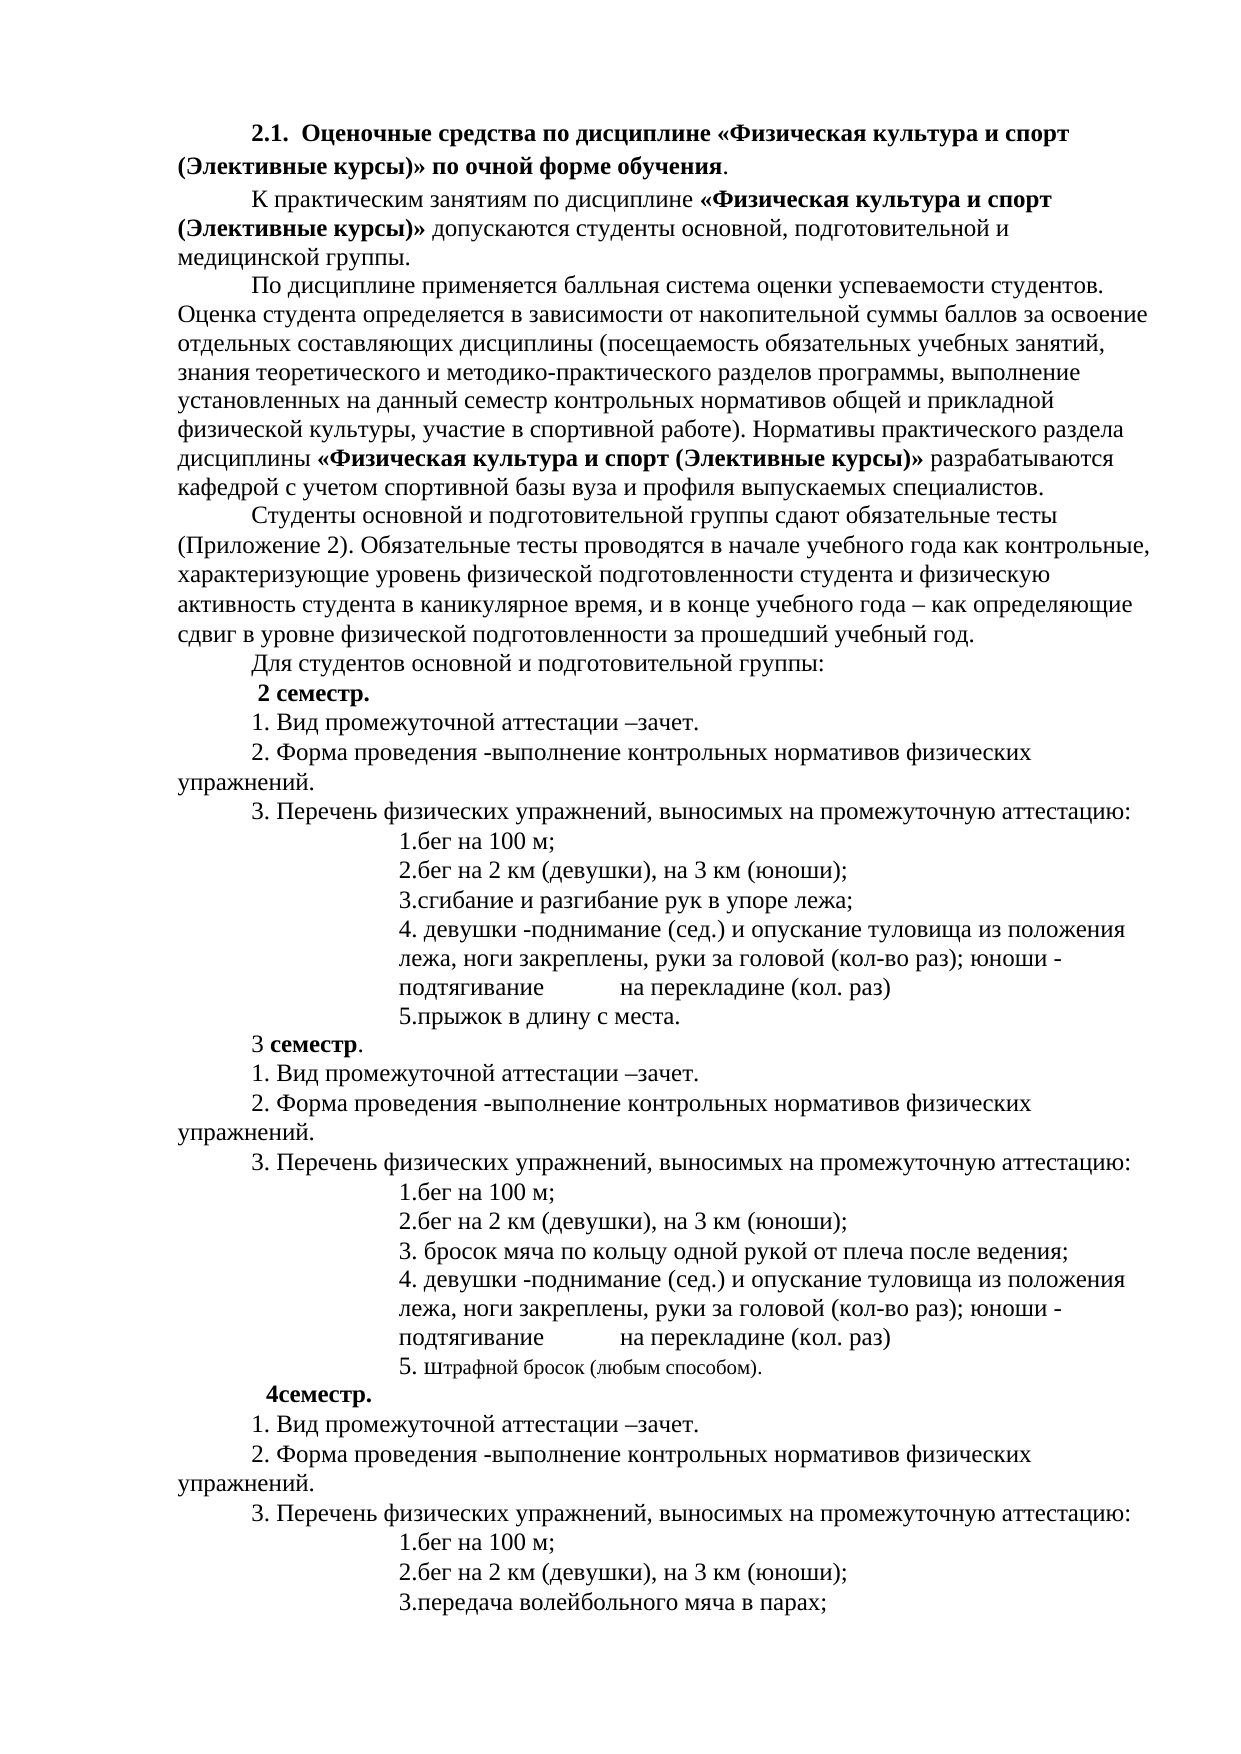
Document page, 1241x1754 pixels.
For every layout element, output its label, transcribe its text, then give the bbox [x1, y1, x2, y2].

text 1.бег на 100 м; [177, 1177, 1152, 1205]
text Студенты основной и подготовительной группы сдают обязательные тесты (Приложение 2). Обязательные тесты проводятся в начале учебного года как контрольные, характеризующие уровень физической подготовленности студента и физическую активность студента в каникулярное время, и в конце учебного года – как определяющие сдвиг в уровне физической подготовленности за прошедший учебный год. [177, 500, 1152, 647]
text 4семестр. [266, 1379, 1152, 1408]
text 1. Вид промежуточной аттестации –зачет. [177, 1409, 1152, 1438]
text 2.бег на 2 км (девушки), на 3 км (юноши); [177, 855, 1152, 884]
text Для студентов основной и подготовительной группы: [177, 648, 1152, 677]
text 1. Вид промежуточной аттестации –зачет. [177, 1058, 1152, 1087]
text 1.бег на 100 м; [177, 1527, 1152, 1556]
text 3. бросок мяча по кольцу одной рукой от плеча после ведения; [177, 1236, 1152, 1264]
text 3 семестр. [177, 1029, 1152, 1058]
text 3. Перечень физических упражнений, выносимых на промежуточную аттестацию: [177, 796, 1152, 825]
text 2 семестр. [177, 678, 1152, 707]
text 2. Форма проведения -выполнение контрольных нормативов физических упражнений. [177, 737, 1152, 795]
text 2.бег на 2 км (девушки), на 3 км (юноши); [177, 1206, 1152, 1235]
text 1.бег на 100 м; [177, 826, 1152, 854]
text 1. Вид промежуточной аттестации –зачет. [177, 707, 1152, 736]
text 3. Перечень физических упражнений, выносимых на промежуточную аттестацию: [177, 1498, 1152, 1527]
text По дисциплине применяется балльная система оценки успеваемости студентов. Оценка студента определяется в зависимости от накопительной суммы баллов за освоение отдельных составляющих дисциплины (посещаемость обязательных учебных занятий, знания теоретического и методико-практического разделов программы, выполнение установленных на данный семестр контрольных нормативов общей и прикладной физической культуры, участие в спортивной работе). Нормативы практического раздела дисциплины «Физическая культура и спорт (Элективные курсы)» разрабатываются кафедрой с учетом спортивной базы вуза и профиля выпускаемых специалистов. [177, 270, 1152, 500]
text 3. Перечень физических упражнений, выносимых на промежуточную аттестацию: [177, 1147, 1152, 1176]
text К практическим занятиям по дисциплине «Физическая культура и спорт (Элективные курсы)» допускаются студенты основной, подготовительной и медицинской группы. [177, 184, 1152, 270]
text 2.бег на 2 км (девушки), на 3 км (юноши); [177, 1557, 1152, 1586]
text 5. штрафной бросок (любым способом). [177, 1351, 1152, 1379]
text 2. Форма проведения -выполнение контрольных нормативов физических упражнений. [177, 1439, 1152, 1497]
text 2.1. Оценочные средства по дисциплине «Физическая культура и спорт (Элективные курсы)» по очной форме обучения. [177, 118, 1152, 180]
text 5.прыжок в длину с места. [177, 1001, 1152, 1029]
text 2. Форма проведения -выполнение контрольных нормативов физических упражнений. [177, 1088, 1152, 1146]
text 3.сгибание и разгибание рук в упоре лежа; [177, 885, 1152, 914]
text 3.передача волейбольного мяча в парах; [177, 1587, 1152, 1615]
